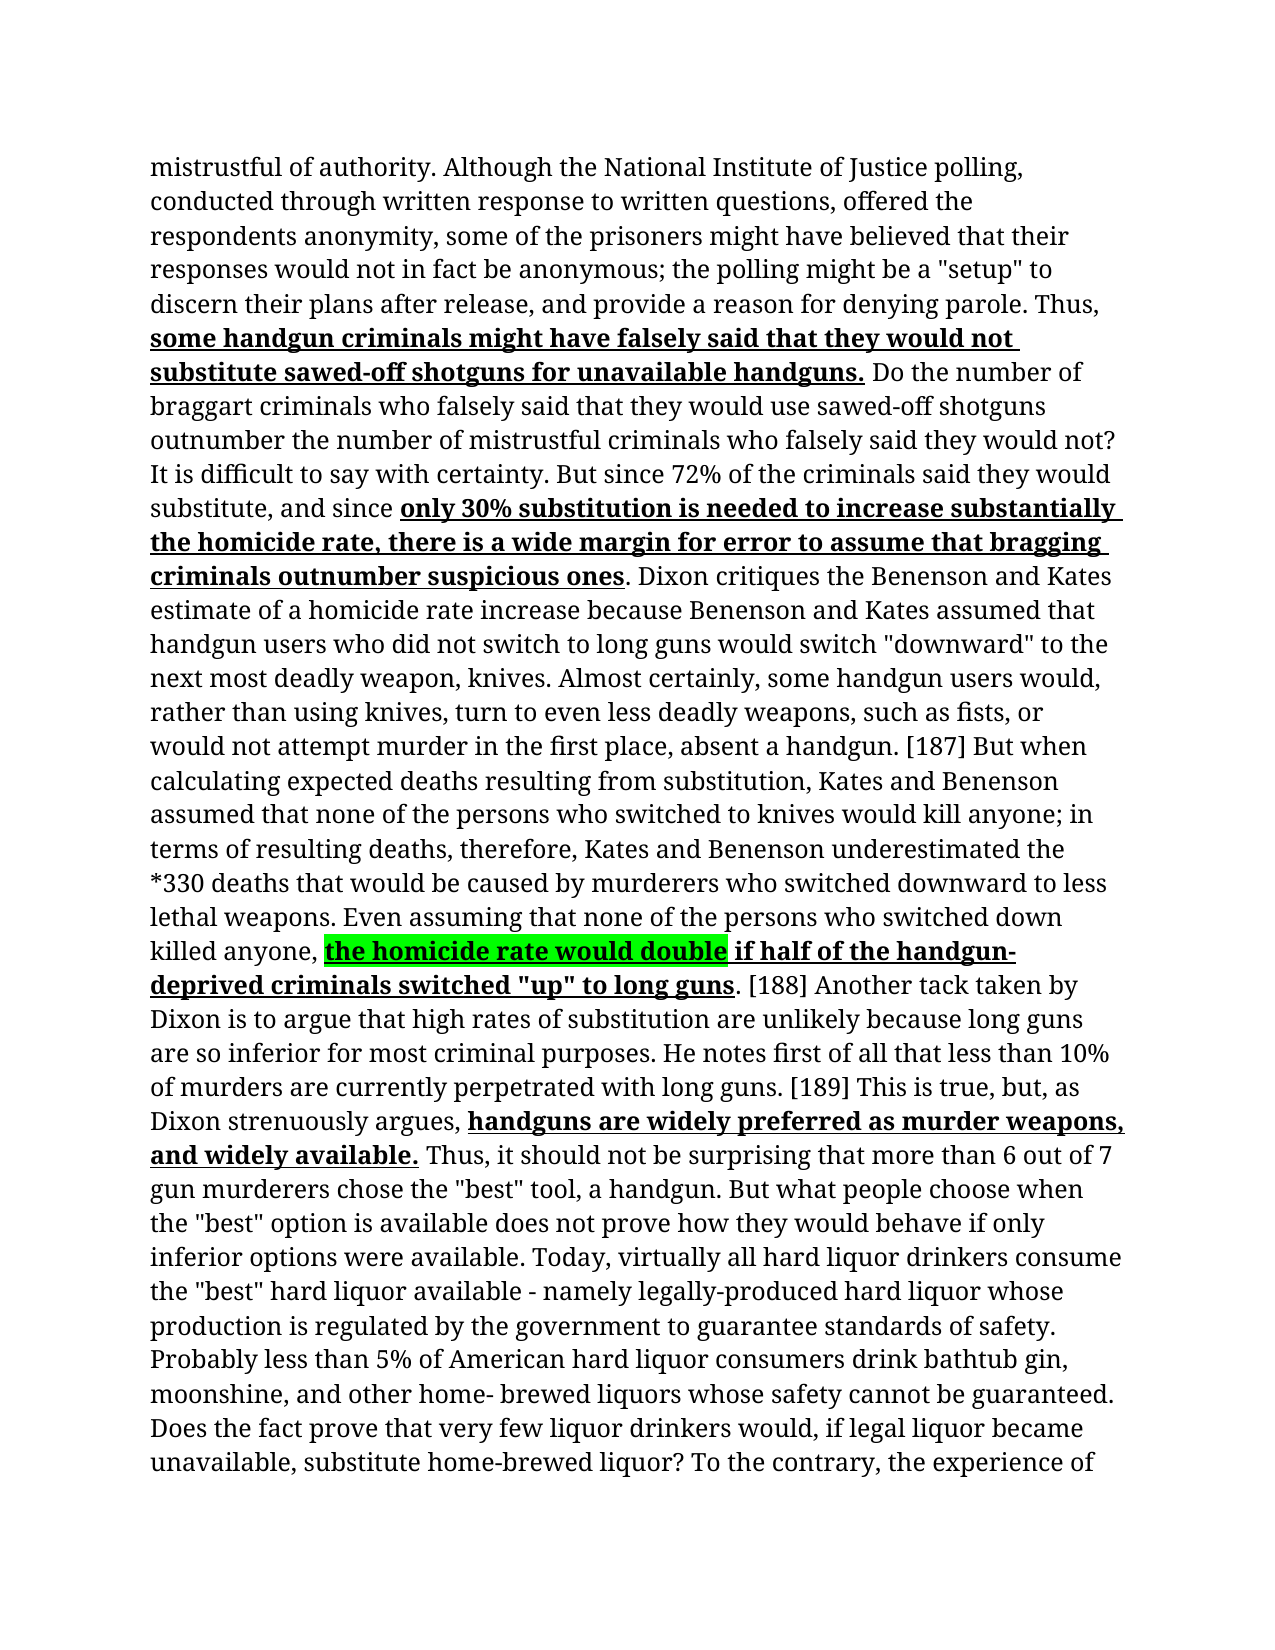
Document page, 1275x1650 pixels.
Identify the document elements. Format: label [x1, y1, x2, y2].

text [150, 150, 1125, 1478]
